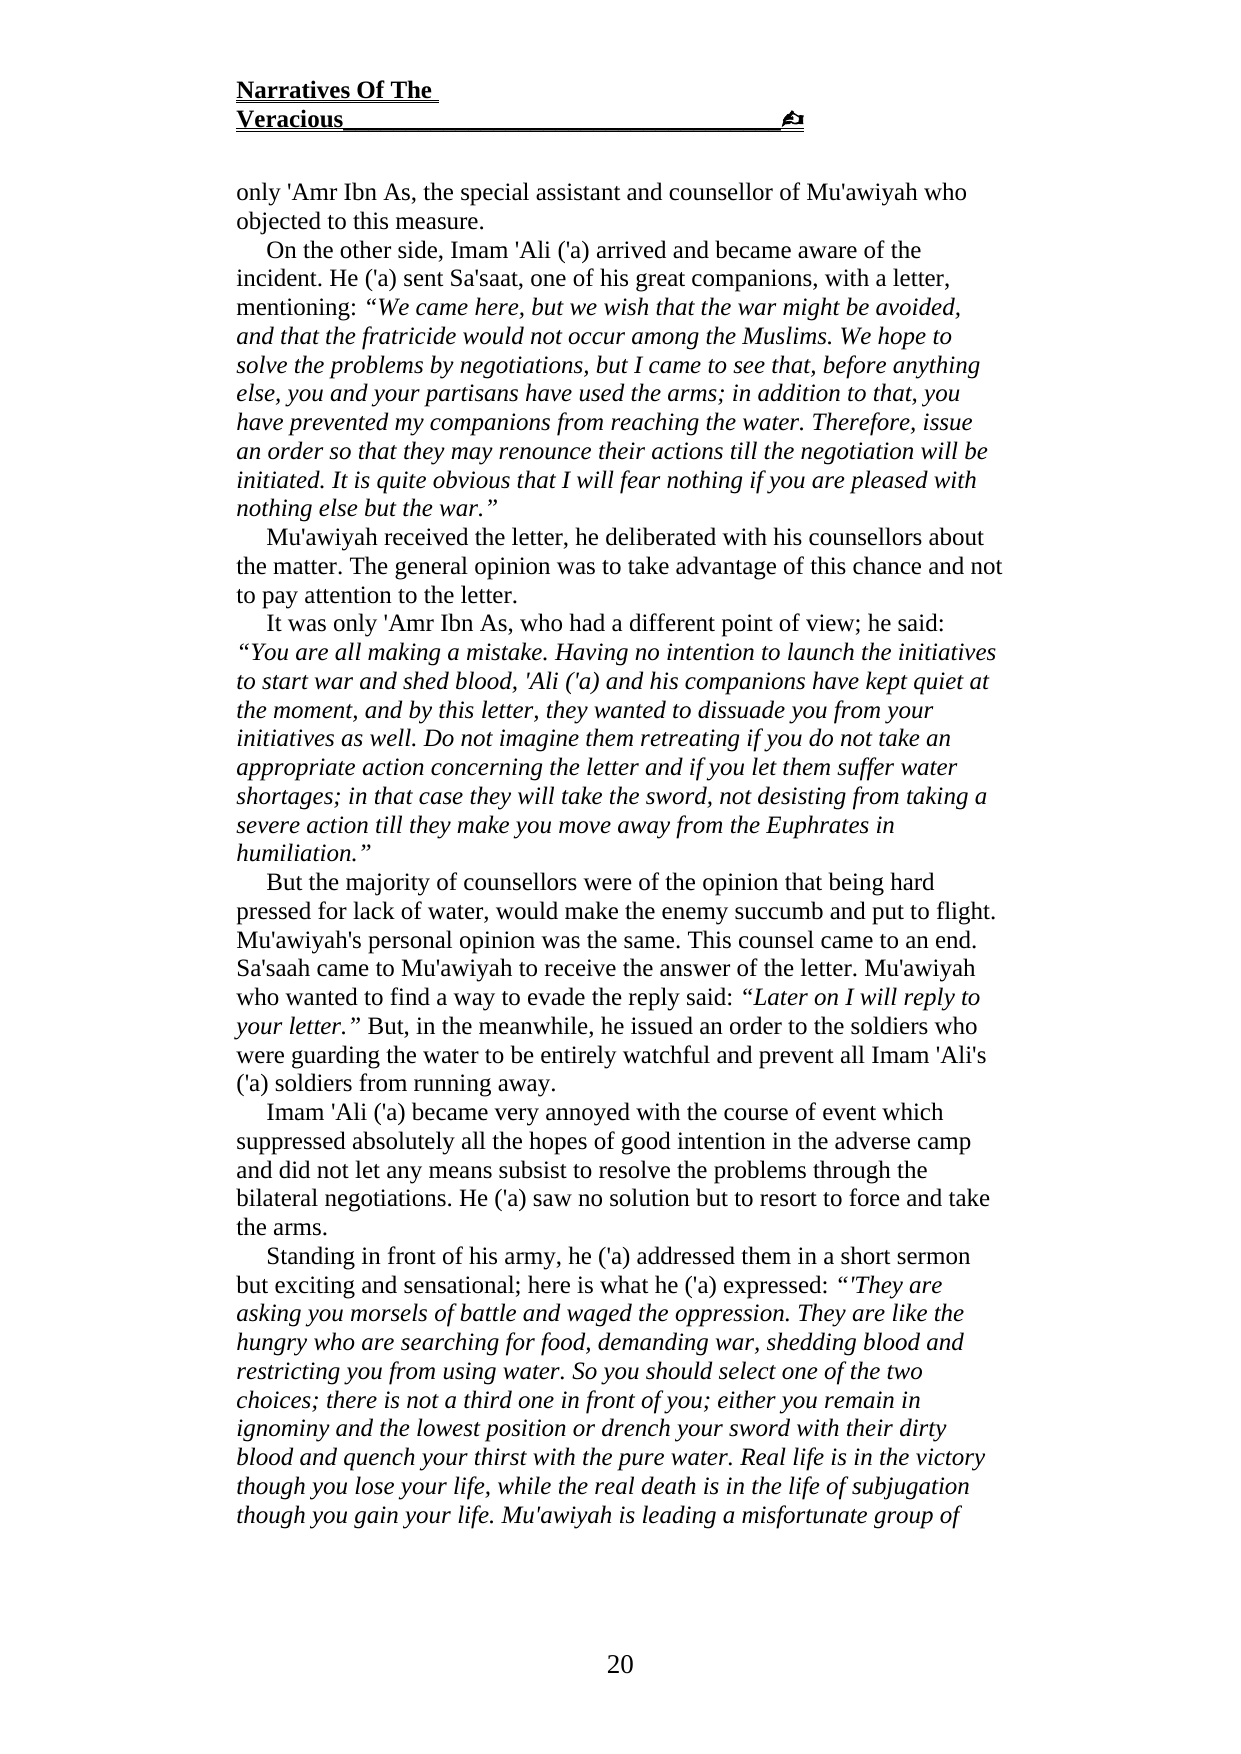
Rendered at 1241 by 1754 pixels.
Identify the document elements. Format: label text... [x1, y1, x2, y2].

text On the other side, Imam 'Ali ('a) arrived and became aware of the incident. He ('a) sent Sa'saat, one of his great companions, with a letter, mentioning: “We came here, but we wish that the war might be avoided, and that the fratricide would not occur among the Muslims. We hope to solve the problems by negotiations, but I came to see that, before anything else, you and your partisans have used the arms; in addition to that, you have prevented my companions from reaching the water. Therefore, issue an order so that they may renounce their actions till the negotiation will be initiated. It is quite obvious that I will fear nothing if you are pleased with nothing else but the war.” [236, 235, 1004, 522]
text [236, 1241, 1004, 1528]
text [236, 177, 1004, 235]
text But the majority of counsellors were of the opinion that being hard pressed for lack of water, would make the enemy succumb and put to flight. Mu'awiyah's personal opinion was the same. This counsel came to an end. Sa'saah came to Mu'awiyah to receive the answer of the letter. Mu'awiyah who wanted to find a way to evade the reply said: “Later on I will reply to your letter.” But, in the meanwhile, he issued an order to the soldiers who were guarding the water to be entirely watchful and prevent all Imam 'Ali's ('a) soldiers from running away. [236, 867, 1004, 1097]
text Imam 'Ali ('a) became very annoyed with the course of event which suppressed absolutely all the hopes of good intention in the adverse camp and did not let any means subsist to resolve the problems through the bilateral negotiations. He ('a) saw no solution but to resort to force and take the arms. [236, 1097, 1004, 1241]
text Mu'awiyah received the letter, he deliberated with his counsellors about the matter. The general opinion was to take advantage of this chance and not to pay attention to the letter. [236, 522, 1004, 608]
text It was only 'Amr Ibn As, who had a different point of view; he said: “You are all making a mistake. Having no intention to launch the initiatives to start war and shed blood, 'Ali ('a) and his companions have kept quiet at the moment, and by this letter, they wanted to dissuade you from your initiatives as well. Do not imagine them retreating if you do not take an appropriate action concerning the letter and if you let them suffer water shortages; in that case they will take the sword, not desisting from taking a severe action till they make you move away from the Euphrates in humiliation.” [236, 608, 1004, 867]
